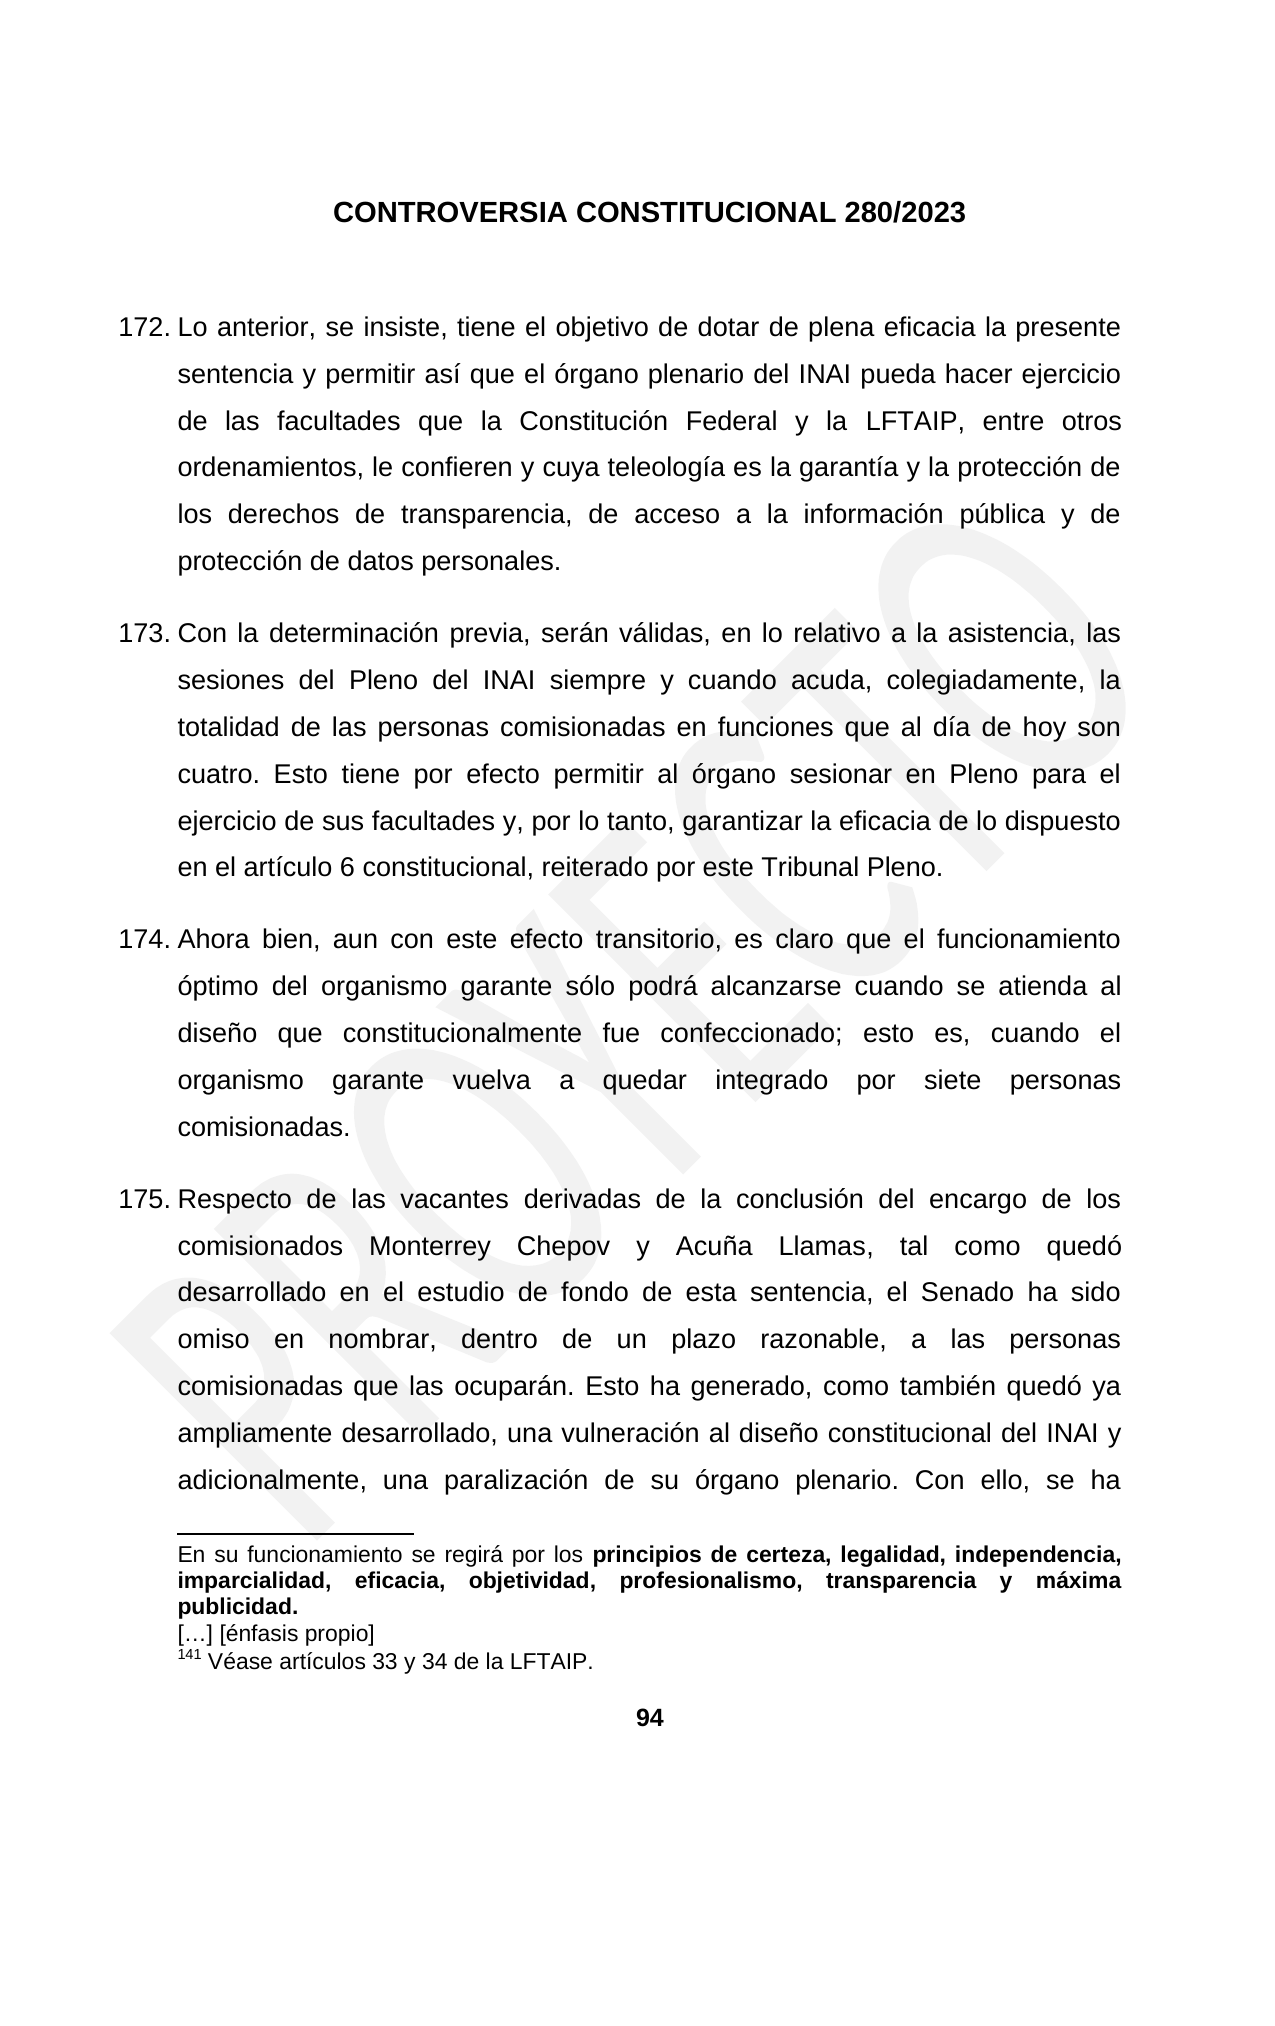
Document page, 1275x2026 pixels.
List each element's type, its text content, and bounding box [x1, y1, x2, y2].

list Lo anterior, se insiste, tiene el objetivo de dotar de plena eficacia la presente sentencia y permitir así que el órgano plenario del INAI pueda hacer ejercicio de las facultades que la Constitución Federal y la LFTAIP, entre otros ordenamientos, le confieren y cuya teleología es la garantía y la protección de los derechos de transparencia, de acceso a la información pública y de protección de datos personales. [118, 311, 1122, 576]
list Con la determinación previa, serán válidas, en lo relativo a la asistencia, las sesiones del Pleno del INAI siempre y cuando acuda, colegiadamente, la totalidad de las personas comisionadas en funciones que al día de hoy son cuatro. Esto tiene por efecto permitir al órgano sesionar en Pleno para el ejercicio de sus facultades y, por lo tanto, garantizar la eficacia de lo dispuesto en el artículo 6 constitucional, reiterado por este Tribunal Pleno. [118, 617, 1122, 883]
list Ahora bien, aun con este efecto transitorio, es claro que el funcionamiento óptimo del organismo garante sólo podrá alcanzarse cuando se atienda al diseño que constitucionalmente fue confeccionado; esto es, cuando el organismo garante vuelva a quedar integrado por siete personas comisionadas. [118, 923, 1122, 1142]
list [118, 1183, 1122, 1495]
